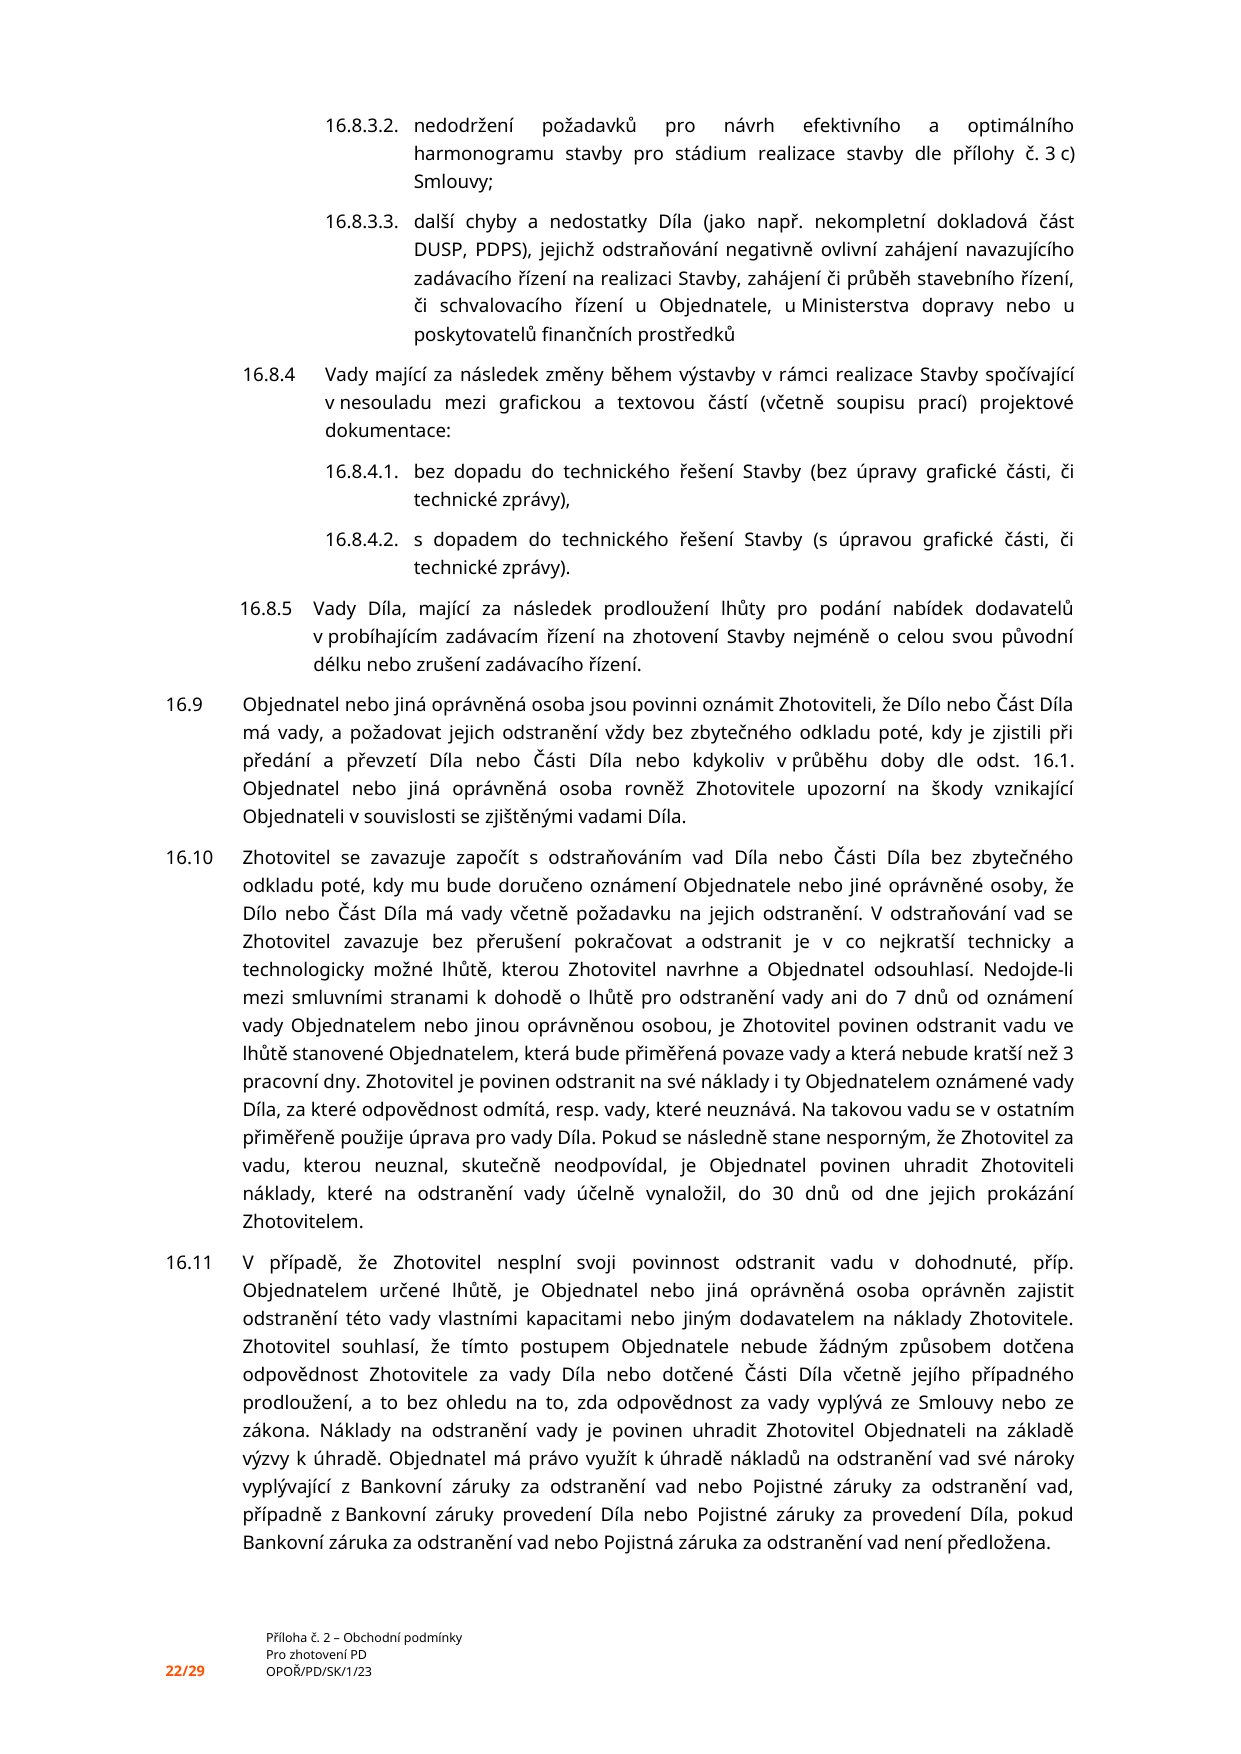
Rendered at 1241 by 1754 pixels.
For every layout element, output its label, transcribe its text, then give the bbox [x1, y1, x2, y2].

text Vady mající za následek změny během výstavby v rámci realizace Stavby spočívající v nesouladu mezi grafickou a textovou částí (včetně soupisu prací) projektové dokumentace: [242, 361, 1075, 443]
list další chyby a nedostatky Díla (jako např. nekompletní dokladová část DUSP, PDPS), jejichž odstraňování negativně ovlivní zahájení navazujícího zadávacího řízení na realizaci Stavby, zahájení či průběh stavebního řízení, či schvalovacího řízení u Objednatele, u Ministerstva dopravy nebo u poskytovatelů finančních prostředků [325, 209, 1075, 346]
list bez dopadu do technického řešení Stavby (bez úpravy grafické části, či technické zprávy), [325, 458, 1075, 511]
list Vady Díla, mající za následek prodloužení lhůty pro podání nabídek dodavatelů v probíhajícím zadávacím řízení na zhotovení Stavby nejméně o celou svou původní délku nebo zrušení zadávacího řízení. [239, 595, 1075, 677]
text Objednatel nebo jiná oprávněná osoba jsou povinni oznámit Zhotoviteli, že Dílo nebo Část Díla má vady, a požadovat jejich odstranění vždy bez zbytečného odkladu poté, kdy je zjistili při předání a převzetí Díla nebo Části Díla nebo kdykoliv v průběhu doby dle odst. 16.1. Objednatel nebo jiná oprávněná osoba rovněž Zhotovitele upozorní na škody vznikající Objednateli v souvislosti se zjištěnými vadami Díla. [165, 692, 1075, 829]
list s dopadem do technického řešení Stavby (s úpravou grafické části, či technické zprávy). [325, 526, 1075, 580]
text V případě, že Zhotovitel nesplní svoji povinnost odstranit vadu v dohodnuté, příp. Objednatelem určené lhůtě, je Objednatel nebo jiná oprávněná osoba oprávněn zajistit odstranění této vady vlastními kapacitami nebo jiným dodavatelem na náklady Zhotovitele. Zhotovitel souhlasí, že tímto postupem Objednatele nebude žádným způsobem dotčena odpovědnost Zhotovitele za vady Díla nebo dotčené Části Díla včetně jejího případného prodloužení, a to bez ohledu na to, zda odpovědnost za vady vyplývá ze Smlouvy nebo ze zákona. Náklady na odstranění vady je povinen uhradit Zhotovitel Objednateli na základě výzvy k úhradě. Objednatel má právo využít k úhradě nákladů na odstranění vad své nároky vyplývající z Bankovní záruky za odstranění vad nebo Pojistné záruky za odstranění vad, případně z Bankovní záruky provedení Díla nebo Pojistné záruky za provedení Díla, pokud Bankovní záruka za odstranění vad nebo Pojistná záruka za odstranění vad není předložena. [165, 1249, 1075, 1555]
list nedodržení požadavků pro návrh efektivního a optimálního harmonogramu stavby pro stádium realizace stavby dle přílohy č. 3 c) Smlouvy; [325, 112, 1075, 194]
text Zhotovitel se zavazuje započít s odstraňováním vad Díla nebo Části Díla bez zbytečného odkladu poté, kdy mu bude doručeno oznámení Objednatele nebo jiné oprávněné osoby, že Dílo nebo Část Díla má vady včetně požadavku na jejich odstranění. V odstraňování vad se Zhotovitel zavazuje bez přerušení pokračovat a odstranit je v co nejkratší technicky a technologicky možné lhůtě, kterou Zhotovitel navrhne a Objednatel odsouhlasí. Nedojde-li mezi smluvními stranami k dohodě o lhůtě pro odstranění vady ani do 7 dnů od oznámení vady Objednatelem nebo jinou oprávněnou osobou, je Zhotovitel povinen odstranit vadu ve lhůtě stanovené Objednatelem, která bude přiměřená povaze vady a která nebude kratší než 3 pracovní dny. Zhotovitel je povinen odstranit na své náklady i ty Objednatelem oznámené vady Díla, za které odpovědnost odmítá, resp. vady, které neuznává. Na takovou vadu se v ostatním přiměřeně použije úprava pro vady Díla. Pokud se následně stane nesporným, že Zhotovitel za vadu, kterou neuznal, skutečně neodpovídal, je Objednatel povinen uhradit Zhotoviteli náklady, které na odstranění vady účelně vynaložil, do 30 dnů od dne jejich prokázání Zhotovitelem. [165, 844, 1075, 1234]
